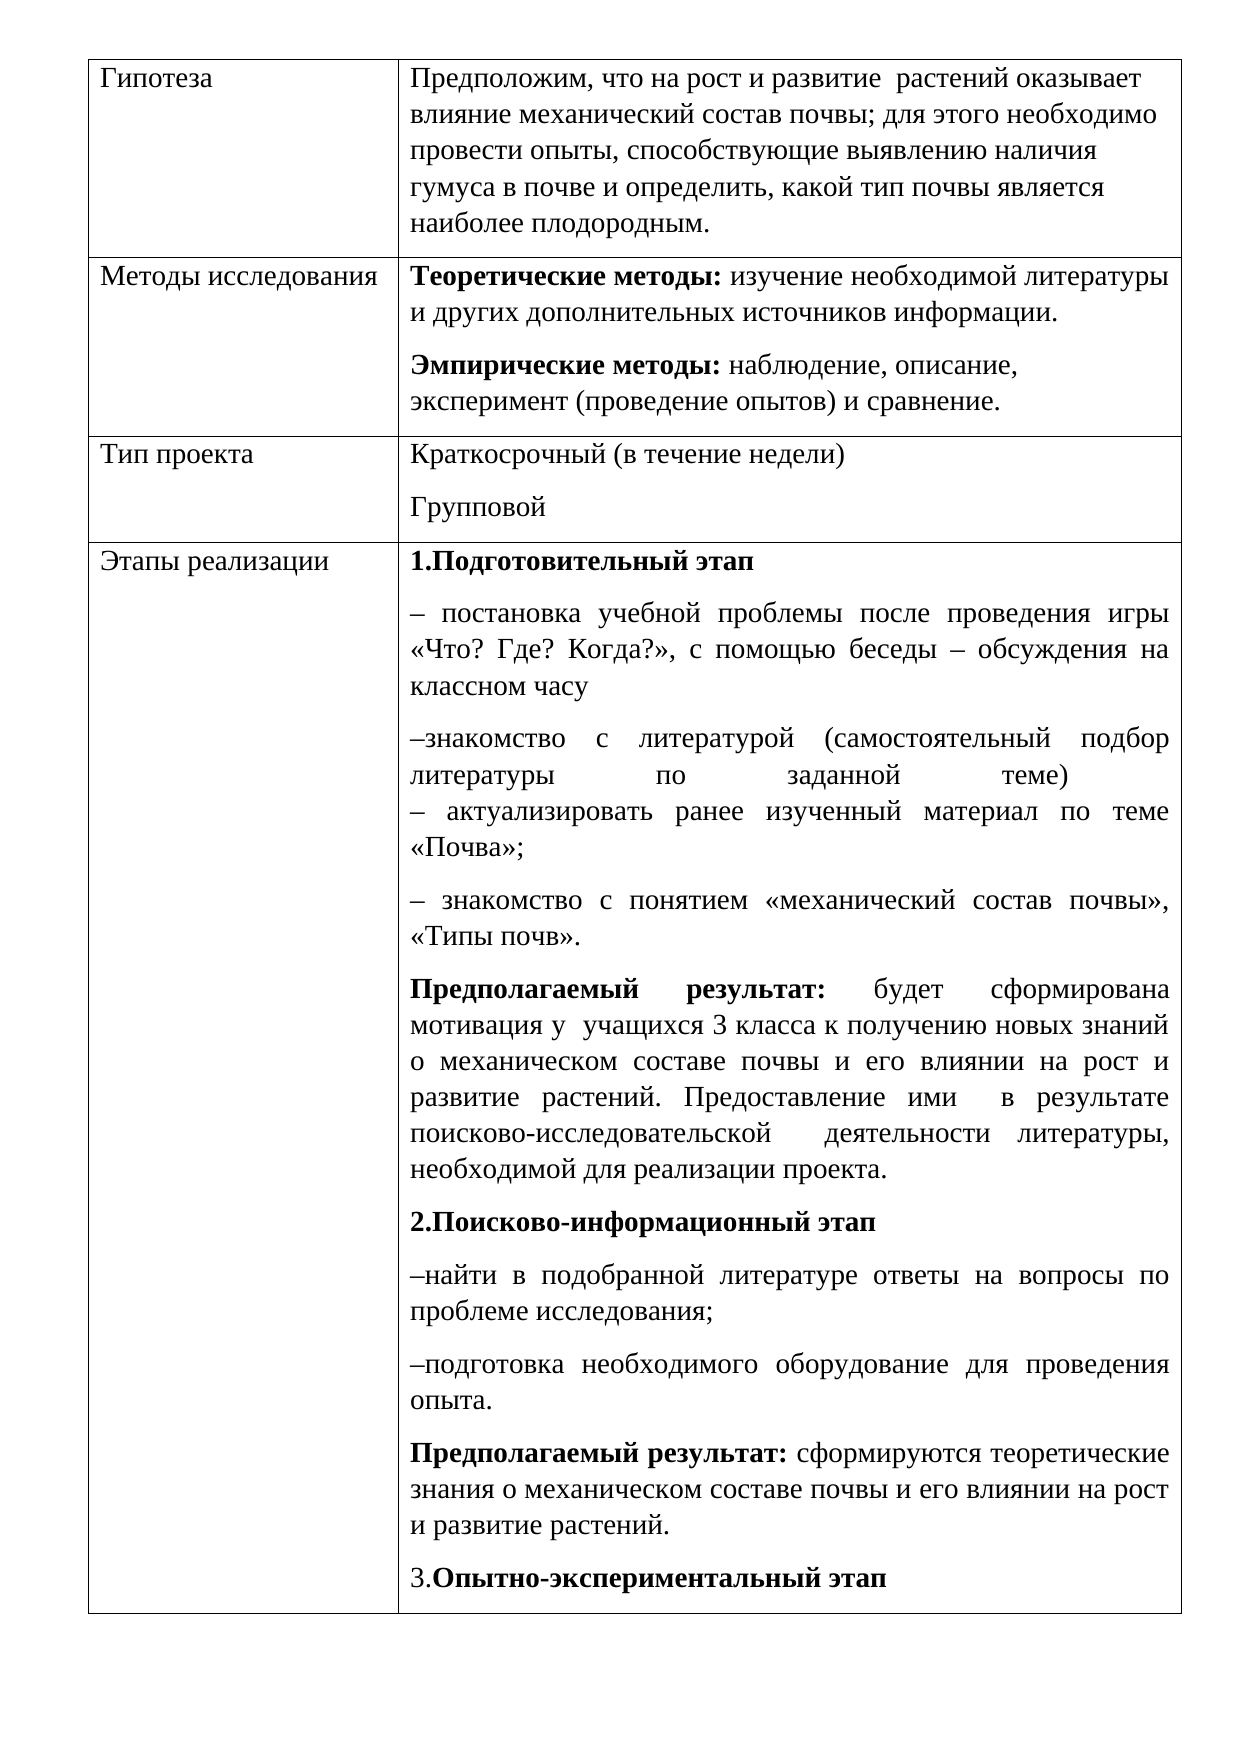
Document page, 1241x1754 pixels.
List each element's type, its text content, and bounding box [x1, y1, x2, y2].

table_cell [399, 543, 1181, 1612]
table_cell Гипотеза [89, 60, 398, 257]
table_cell Этапы реализации [89, 543, 398, 1612]
table_cell Методы исследования [89, 258, 398, 436]
table_cell Тип проекта [89, 437, 398, 542]
table_cell Предположим, что на рост и развитие растений оказывает влияние механический состав почвы; для этого необходимо провести опыты, способствующие выявлению наличия гумуса в почве и определить, какой тип почвы является наиболее плодородным. [399, 60, 1181, 257]
table_cell Краткосрочный (в течение недели) Групповой [399, 437, 1181, 542]
table_cell Теоретические методы: изучение необходимой литературы и других дополнительных источников информации. Эмпирические методы: наблюдение, описание, эксперимент (проведение опытов) и сравнение. [399, 258, 1181, 436]
